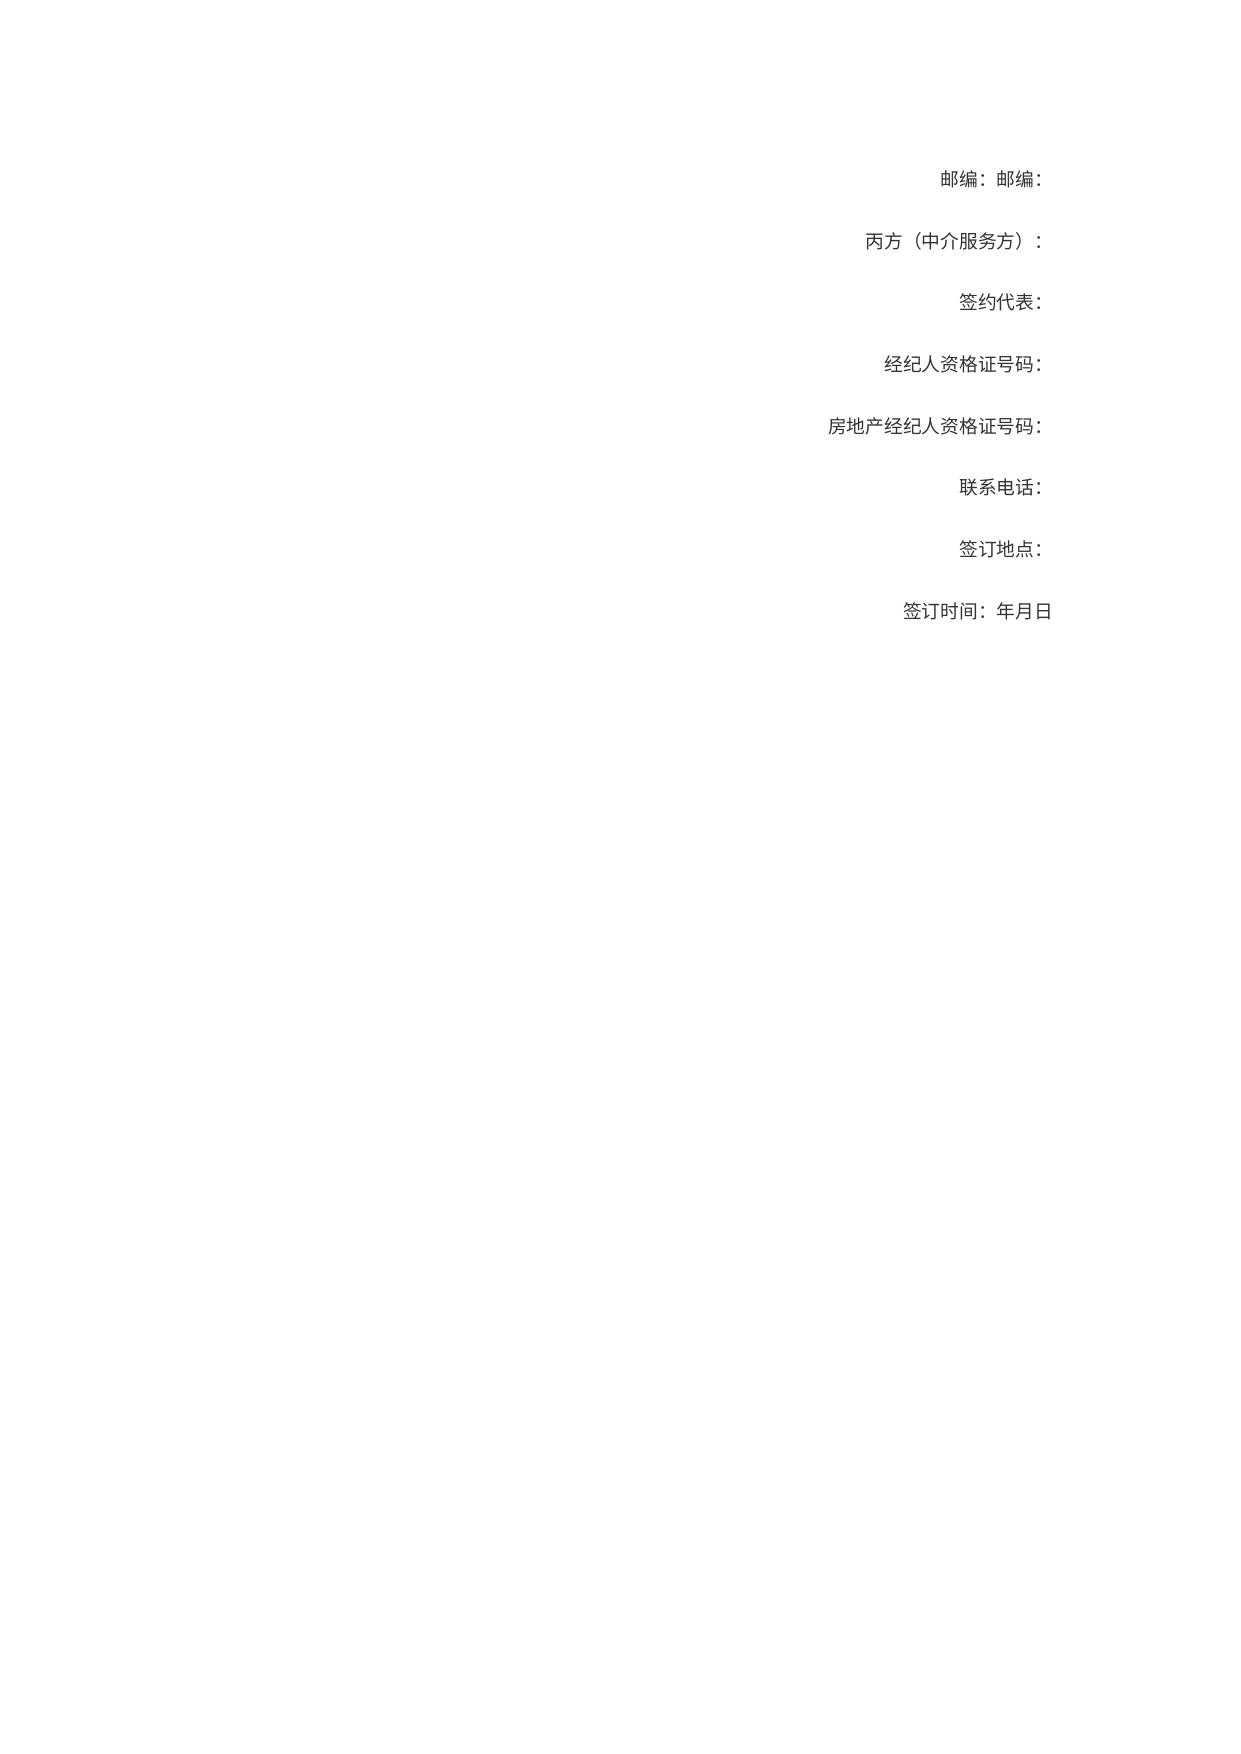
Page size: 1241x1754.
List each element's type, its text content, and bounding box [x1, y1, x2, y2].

text 签约代表： [187, 285, 1053, 318]
text 经纪人资格证号码： [187, 347, 1053, 379]
text 签订地点： [187, 532, 1053, 564]
text 房地产经纪人资格证号码： [187, 409, 1053, 441]
text 签订时间：年月日 [187, 594, 1053, 626]
text 邮编：邮编： [187, 162, 1053, 194]
text 联系电话： [187, 470, 1053, 503]
text 丙方（中介服务方）： [187, 224, 1053, 256]
